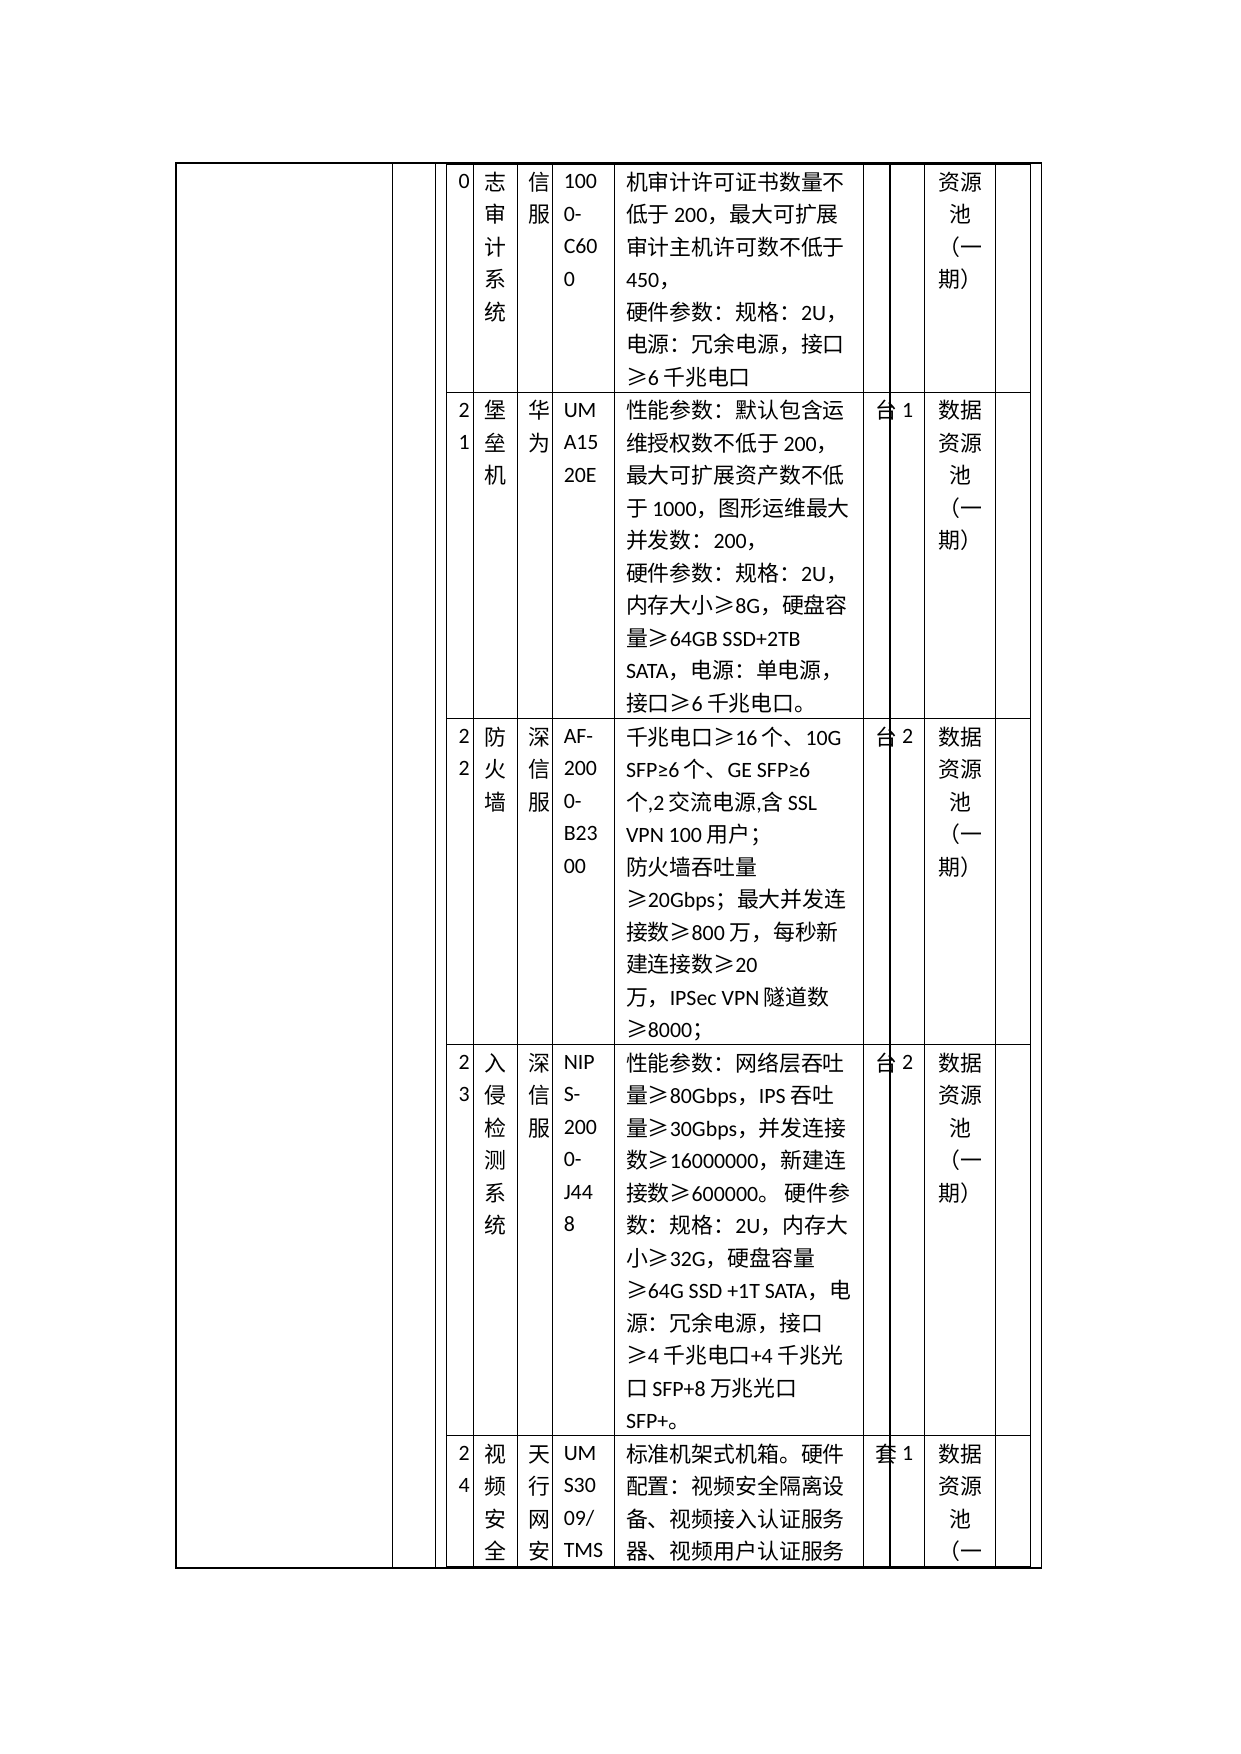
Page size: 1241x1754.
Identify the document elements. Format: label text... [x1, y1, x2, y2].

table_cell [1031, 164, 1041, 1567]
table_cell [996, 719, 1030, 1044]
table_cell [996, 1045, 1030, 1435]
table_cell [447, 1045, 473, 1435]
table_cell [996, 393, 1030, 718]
table_cell 1 [393, 164, 435, 1567]
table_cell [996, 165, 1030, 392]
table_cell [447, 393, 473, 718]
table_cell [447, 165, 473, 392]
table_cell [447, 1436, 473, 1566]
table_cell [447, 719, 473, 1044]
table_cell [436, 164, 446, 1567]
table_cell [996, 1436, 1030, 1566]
table_cell [177, 164, 392, 1567]
